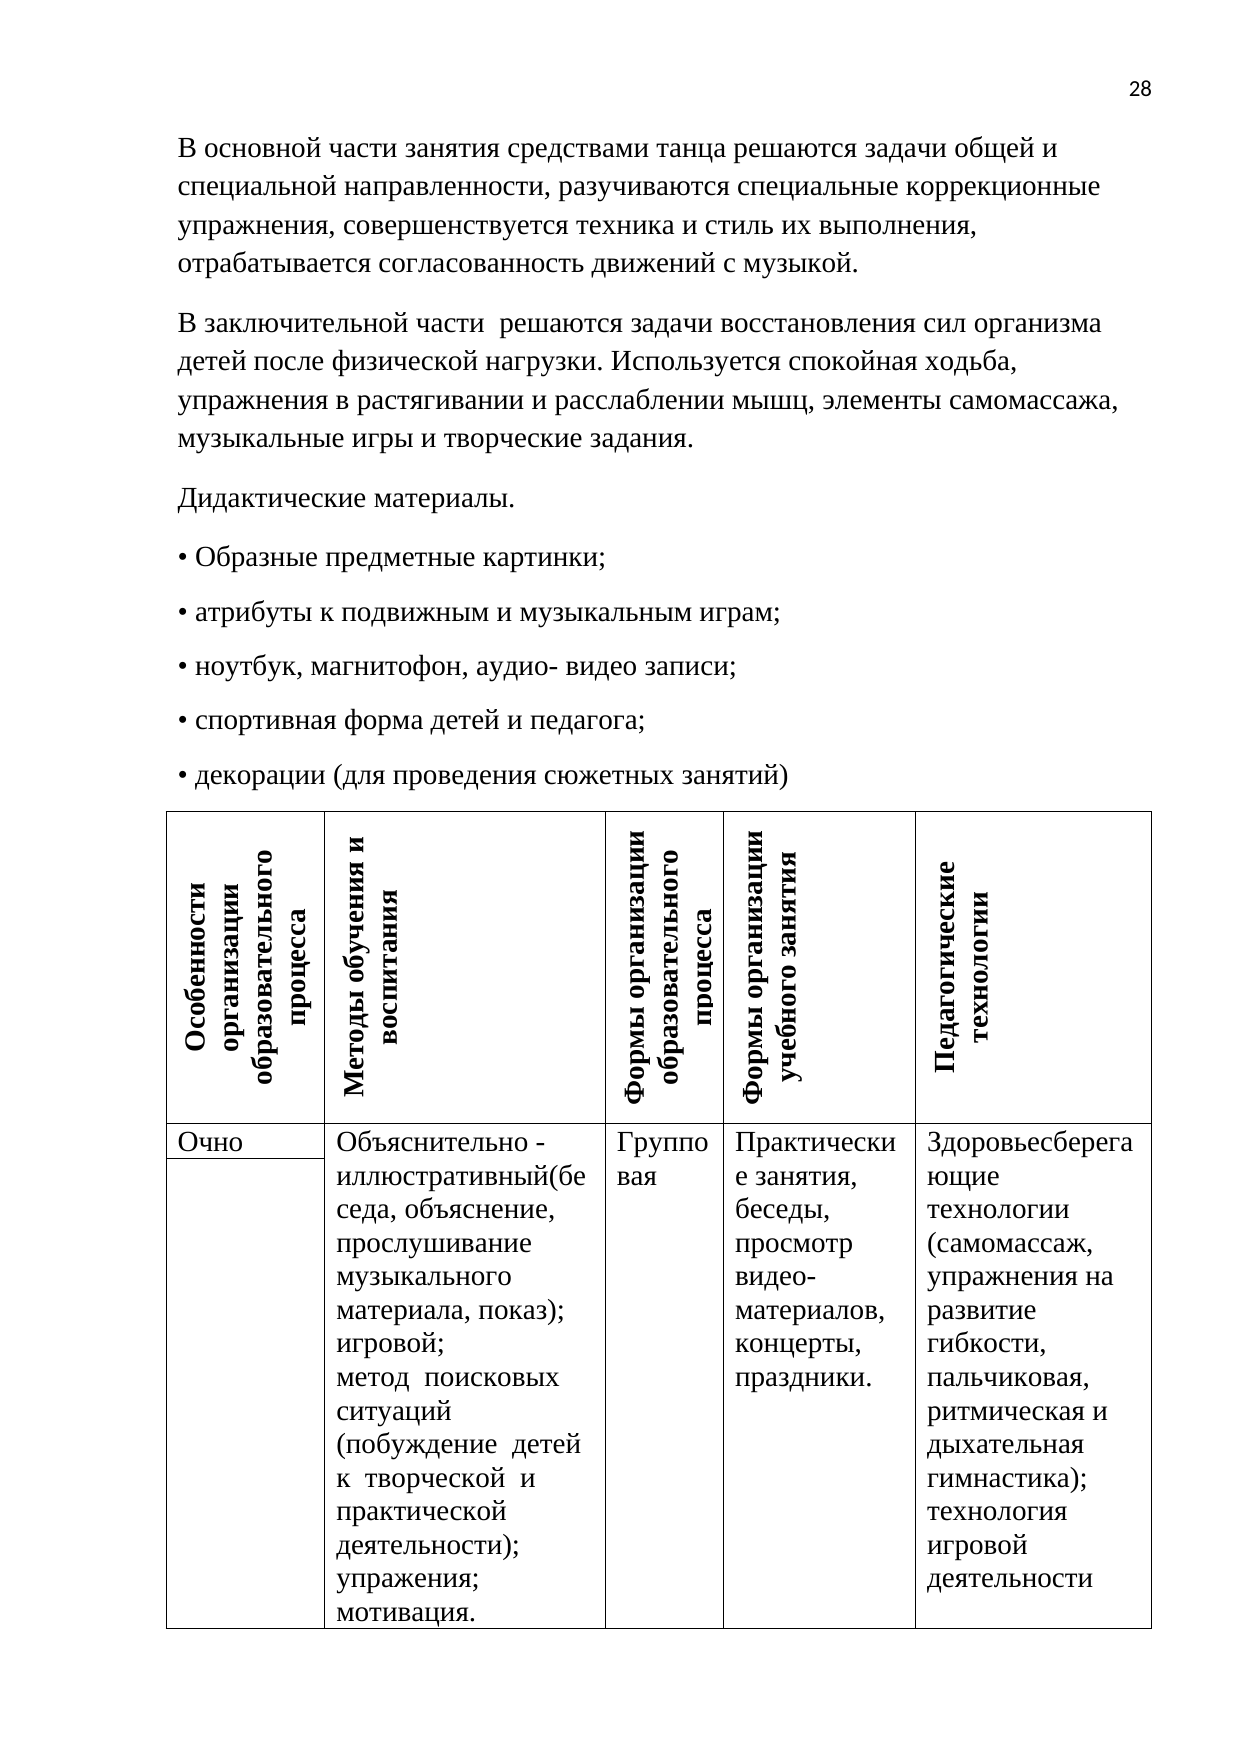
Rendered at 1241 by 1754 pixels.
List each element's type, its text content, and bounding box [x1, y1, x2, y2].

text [177, 130, 1152, 279]
table_cell [167, 1159, 324, 1627]
table_cell Групповая [606, 1124, 723, 1627]
table_header Педагогические технологии [916, 812, 1151, 1123]
table_header Методы обучения и воспитания [325, 812, 605, 1123]
text • Образные предметные картинки; [177, 539, 1152, 573]
text • декорации (для проведения сюжетных занятий) [177, 757, 1152, 790]
text • спортивная форма детей и педагога; [177, 702, 1152, 736]
table_cell Очно [167, 1124, 324, 1158]
table_header Особенности организации образовательного процесса [167, 812, 324, 1123]
table_cell Здоровьесберегающие технологии (самомассаж, упражнения на развитие гибкости, пальчиковая, ритмическая и дыхательная гимнастика); технология игровой деятельности [916, 1124, 1151, 1627]
text В заключительной части решаются задачи восстановления сил организма детей после физической нагрузки. Используется спокойная ходьба, упражнения в растягивании и расслаблении мышц, элементы самомассажа, музыкальные игры и творческие задания. [177, 305, 1152, 454]
table_cell Практические занятия, беседы, просмотр видео-материалов, концерты, праздники. [724, 1124, 915, 1627]
table_cell Объяснительно - иллюстративный(беседа, объяснение, прослушивание музыкального материала, показ); игровой; метод поисковых ситуаций (побуждение детей к творческой и практической деятельности); упражения; мотивация. [325, 1124, 605, 1627]
table_header Формы организации образовательного процесса [606, 812, 723, 1123]
text • ноутбук, магнитофон, аудио- видео записи; [177, 648, 1152, 682]
text • атрибуты к подвижным и музыкальным играм; [177, 594, 1152, 627]
table_header Формы организации учебного занятия [724, 812, 915, 1123]
text Дидактические материалы. [177, 480, 1152, 513]
